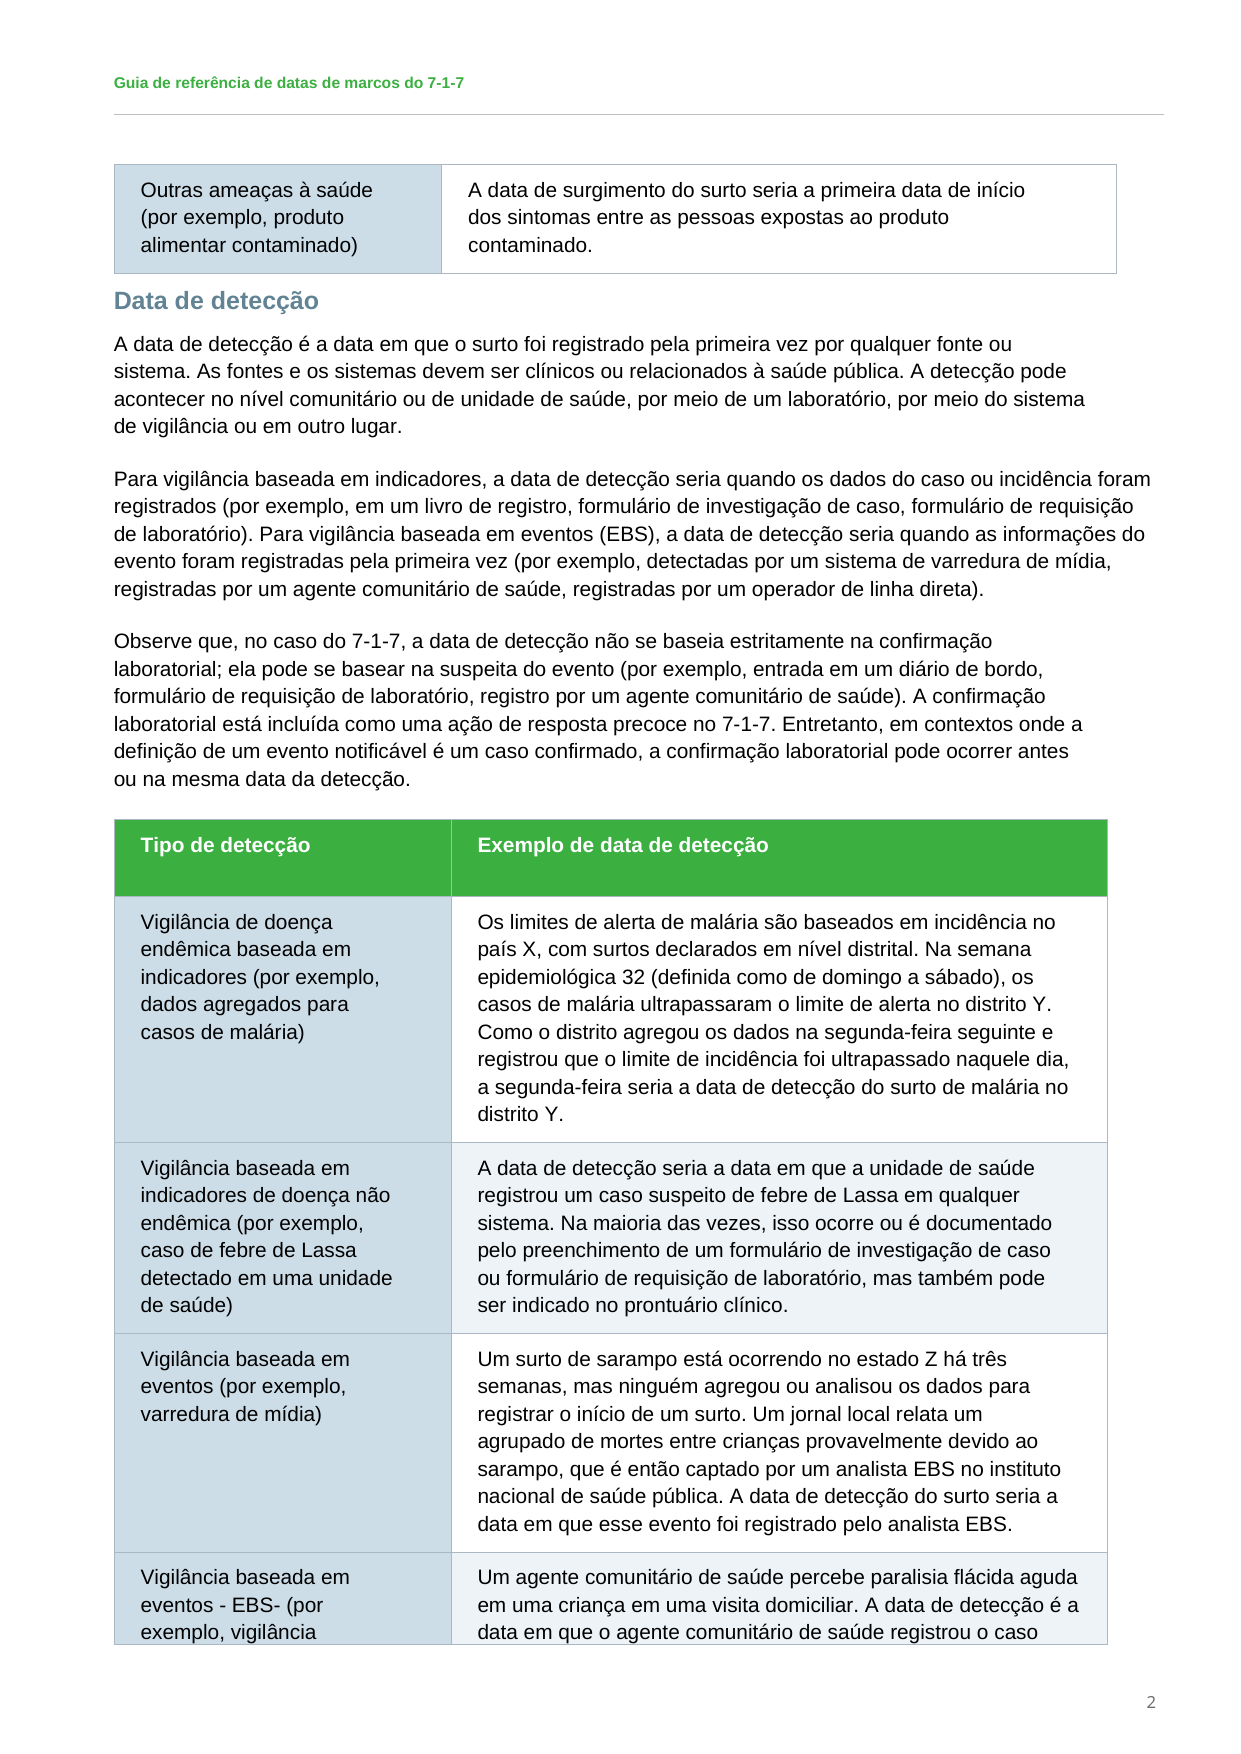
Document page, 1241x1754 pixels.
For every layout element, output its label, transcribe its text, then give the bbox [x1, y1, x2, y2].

text A data de detecção é a data em que o surto foi registrado pela primeira vez por qualquer fonte ou sistema. As fontes e os sistemas devem ser clínicos ou relacionados à saúde pública. A detecção pode acontecer no nível comunitário ou de unidade de saúde, por meio de um laboratório, por meio do sistema de vigilância ou em outro lugar. [113, 332, 1094, 438]
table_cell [115, 1553, 451, 1644]
table_cell Vigilância de doença endêmica baseada em indicadores (por exemplo, dados agregados para casos de malária) [115, 897, 451, 1142]
subtitle Data de detecção [113, 286, 1140, 315]
table_cell A data de surgimento do surto seria a primeira data de início dos sintomas entre as pessoas expostas ao produto contaminado. [442, 165, 1116, 273]
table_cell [452, 1553, 1107, 1644]
text Para vigilância baseada em indicadores, a data de detecção seria quando os dados do caso ou incidência foram registrados (por exemplo, em um livro de registro, formulário de investigação de caso, formulário de requisição de laboratório). Para vigilância baseada em eventos (EBS), a data de detecção seria quando as informações do evento foram registradas pela primeira vez (por exemplo, detectadas por um sistema de varredura de mídia, registradas por um agente comunitário de saúde, registradas por um operador de linha direta). [113, 467, 1162, 601]
table_cell Vigilância baseada em indicadores de doença não endêmica (por exemplo, caso de febre de Lassa detectado em uma unidade de saúde) [115, 1143, 451, 1333]
table_header Exemplo de data de detecção [452, 820, 1107, 896]
table_cell A data de detecção seria a data em que a unidade de saúde registrou um caso suspeito de febre de Lassa em qualquer sistema. Na maioria das vezes, isso ocorre ou é documentado pelo preenchimento de um formulário de investigação de caso ou formulário de requisição de laboratório, mas também pode ser indicado no prontuário clínico. [452, 1143, 1107, 1333]
table_cell Outras ameaças à saúde (por exemplo, produto alimentar contaminado) [115, 165, 441, 273]
text Observe que, no caso do 7-1-7, a data de detecção não se baseia estritamente na confirmação laboratorial; ela pode se basear na suspeita do evento (por exemplo, entrada em um diário de bordo, formulário de requisição de laboratório, registro por um agente comunitário de saúde). A confirmação laboratorial está incluída como uma ação de resposta precoce no 7-1-7. Entretanto, em contextos onde a definição de um evento notificável é um caso confirmado, a confirmação laboratorial pode ocorrer antes ou na mesma data da detecção. [113, 629, 1093, 791]
table_cell Vigilância baseada em eventos (por exemplo, varredura de mídia) [115, 1334, 451, 1552]
table_header Tipo de detecção [115, 820, 451, 896]
table_cell Um surto de sarampo está ocorrendo no estado Z há três semanas, mas ninguém agregou ou analisou os dados para registrar o início de um surto. Um jornal local relata um agrupado de mortes entre crianças provavelmente devido ao sarampo, que é então captado por um analista EBS no instituto nacional de saúde pública. A data de detecção do surto seria a data em que esse evento foi registrado pelo analista EBS. [452, 1334, 1107, 1552]
table_cell Os limites de alerta de malária são baseados em incidência no país X, com surtos declarados em nível distrital. Na semana epidemiológica 32 (definida como de domingo a sábado), os casos de malária ultrapassaram o limite de alerta no distrito Y. Como o distrito agregou os dados na segunda-feira seguinte e registrou que o limite de incidência foi ultrapassado naquele dia, a segunda-feira seria a data de detecção do surto de malária no distrito Y. [452, 897, 1107, 1142]
